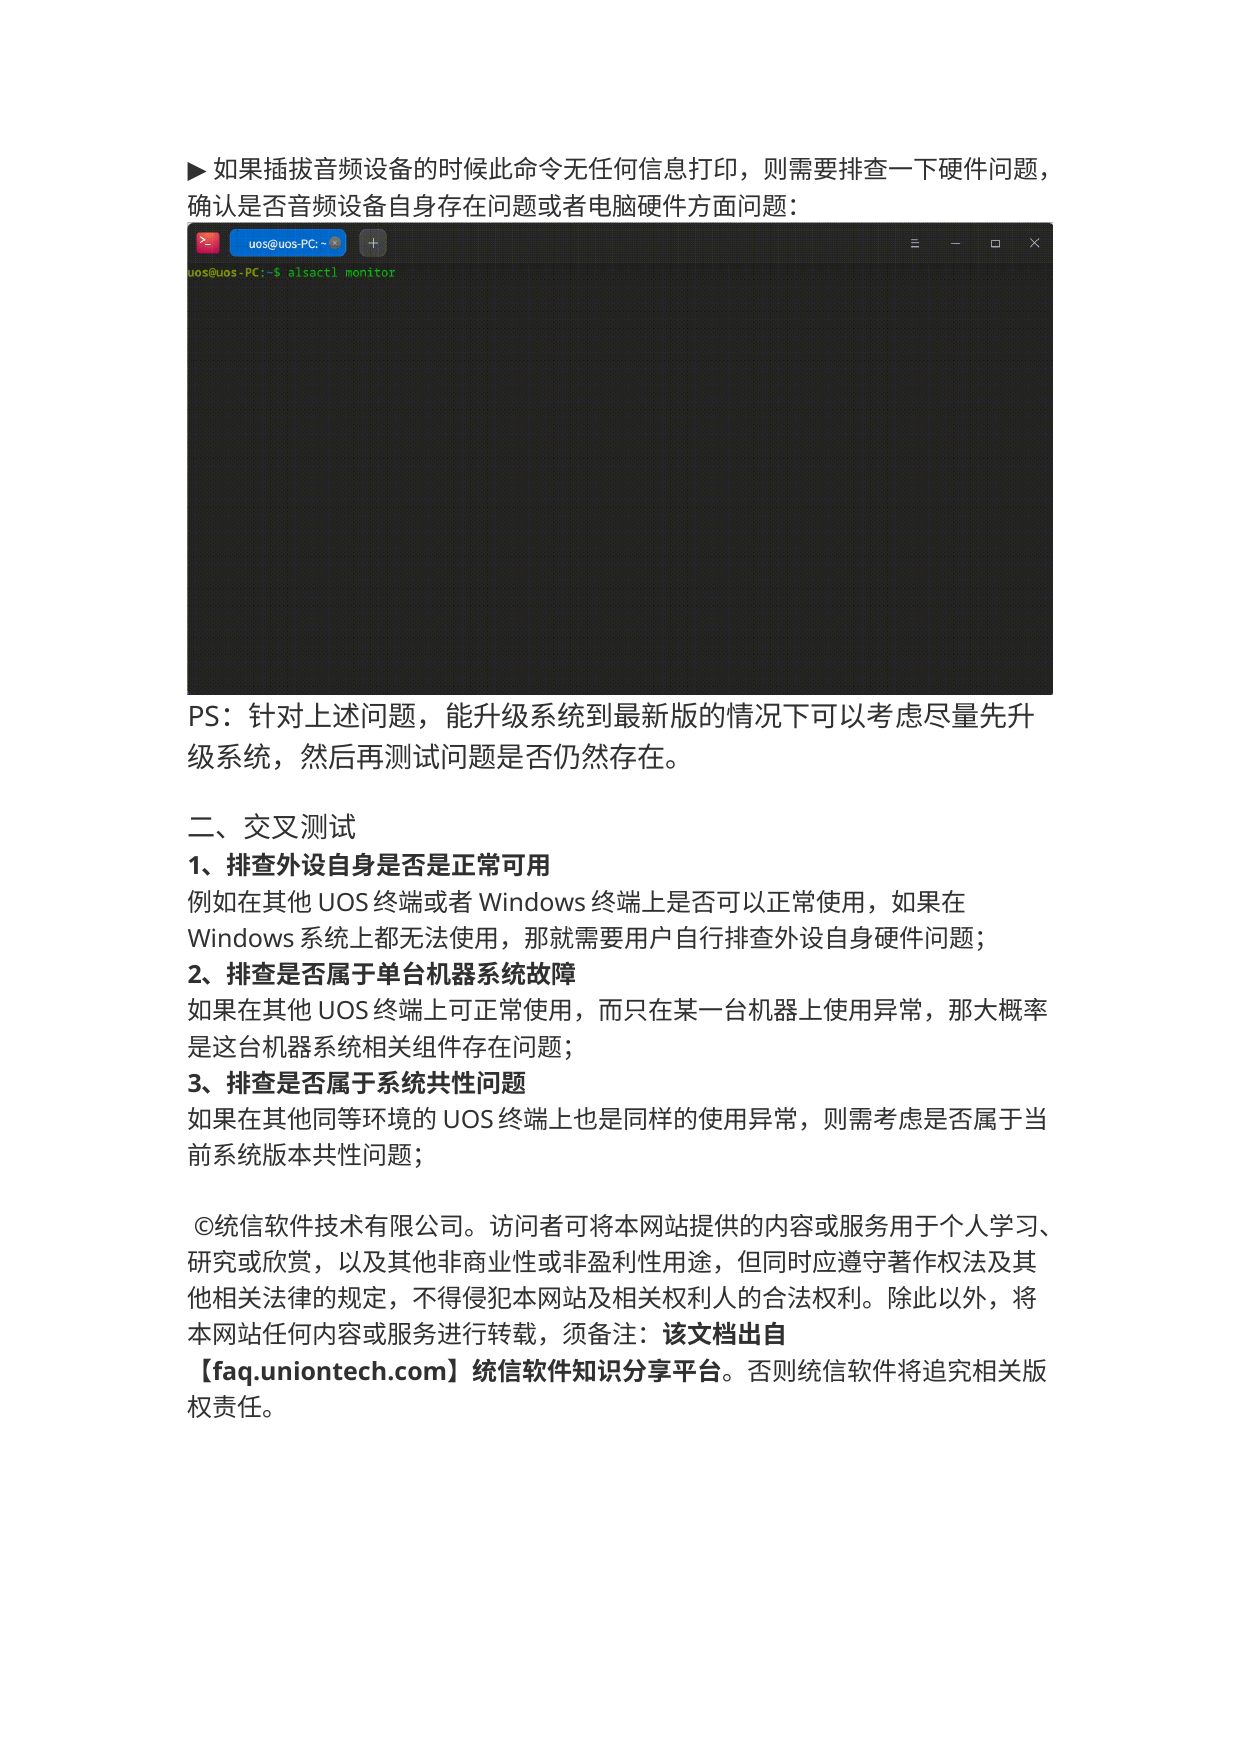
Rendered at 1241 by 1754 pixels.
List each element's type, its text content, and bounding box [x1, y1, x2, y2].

text 如果在其他UOS终端上可正常使用，而只在某一台机器上使用异常，那大概率是这台机器系统相关组件存在问题； [187, 991, 1053, 1063]
text 如果在其他同等环境的UOS终端上也是同样的使用异常，则需考虑是否属于当前系统版本共性问题； [187, 1099, 1053, 1172]
text PS：针对上述问题，能升级系统到最新版的情况下可以考虑尽量先升级系统，然后再测试问题是否仍然存在。 [187, 695, 1053, 776]
text ©统信软件技术有限公司。访问者可将本网站提供的内容或服务用于个人学习、研究或欣赏，以及其他非商业性或非盈利性用途，但同时应遵守著作权法及其他相关法律的规定，不得侵犯本网站及相关权利人的合法权利。除此以外，将本网站任何内容或服务进行转载，须备注：该文档出自【faq.uniontech.com】统信软件知识分享平台。否则统信软件将追究相关版权责任。 [187, 1206, 1053, 1423]
text 2、排查是否属于单台机器系统故障 [187, 954, 1053, 991]
text 二、交叉测试 [187, 805, 1053, 846]
text ▶ 如果插拔音频设备的时候此命令无任何信息打印，则需要排查一下硬件问题，确认是否音频设备自身存在问题或者电脑硬件方面问题： [187, 150, 1053, 222]
text 1、排查外设自身是否是正常可用 [187, 846, 1053, 882]
picture [187, 222, 1053, 695]
text 3、排查是否属于系统共性问题 [187, 1063, 1053, 1099]
text 例如在其他UOS终端或者Windows终端上是否可以正常使用，如果在Windows系统上都无法使用，那就需要用户自行排查外设自身硬件问题； [187, 882, 1053, 954]
